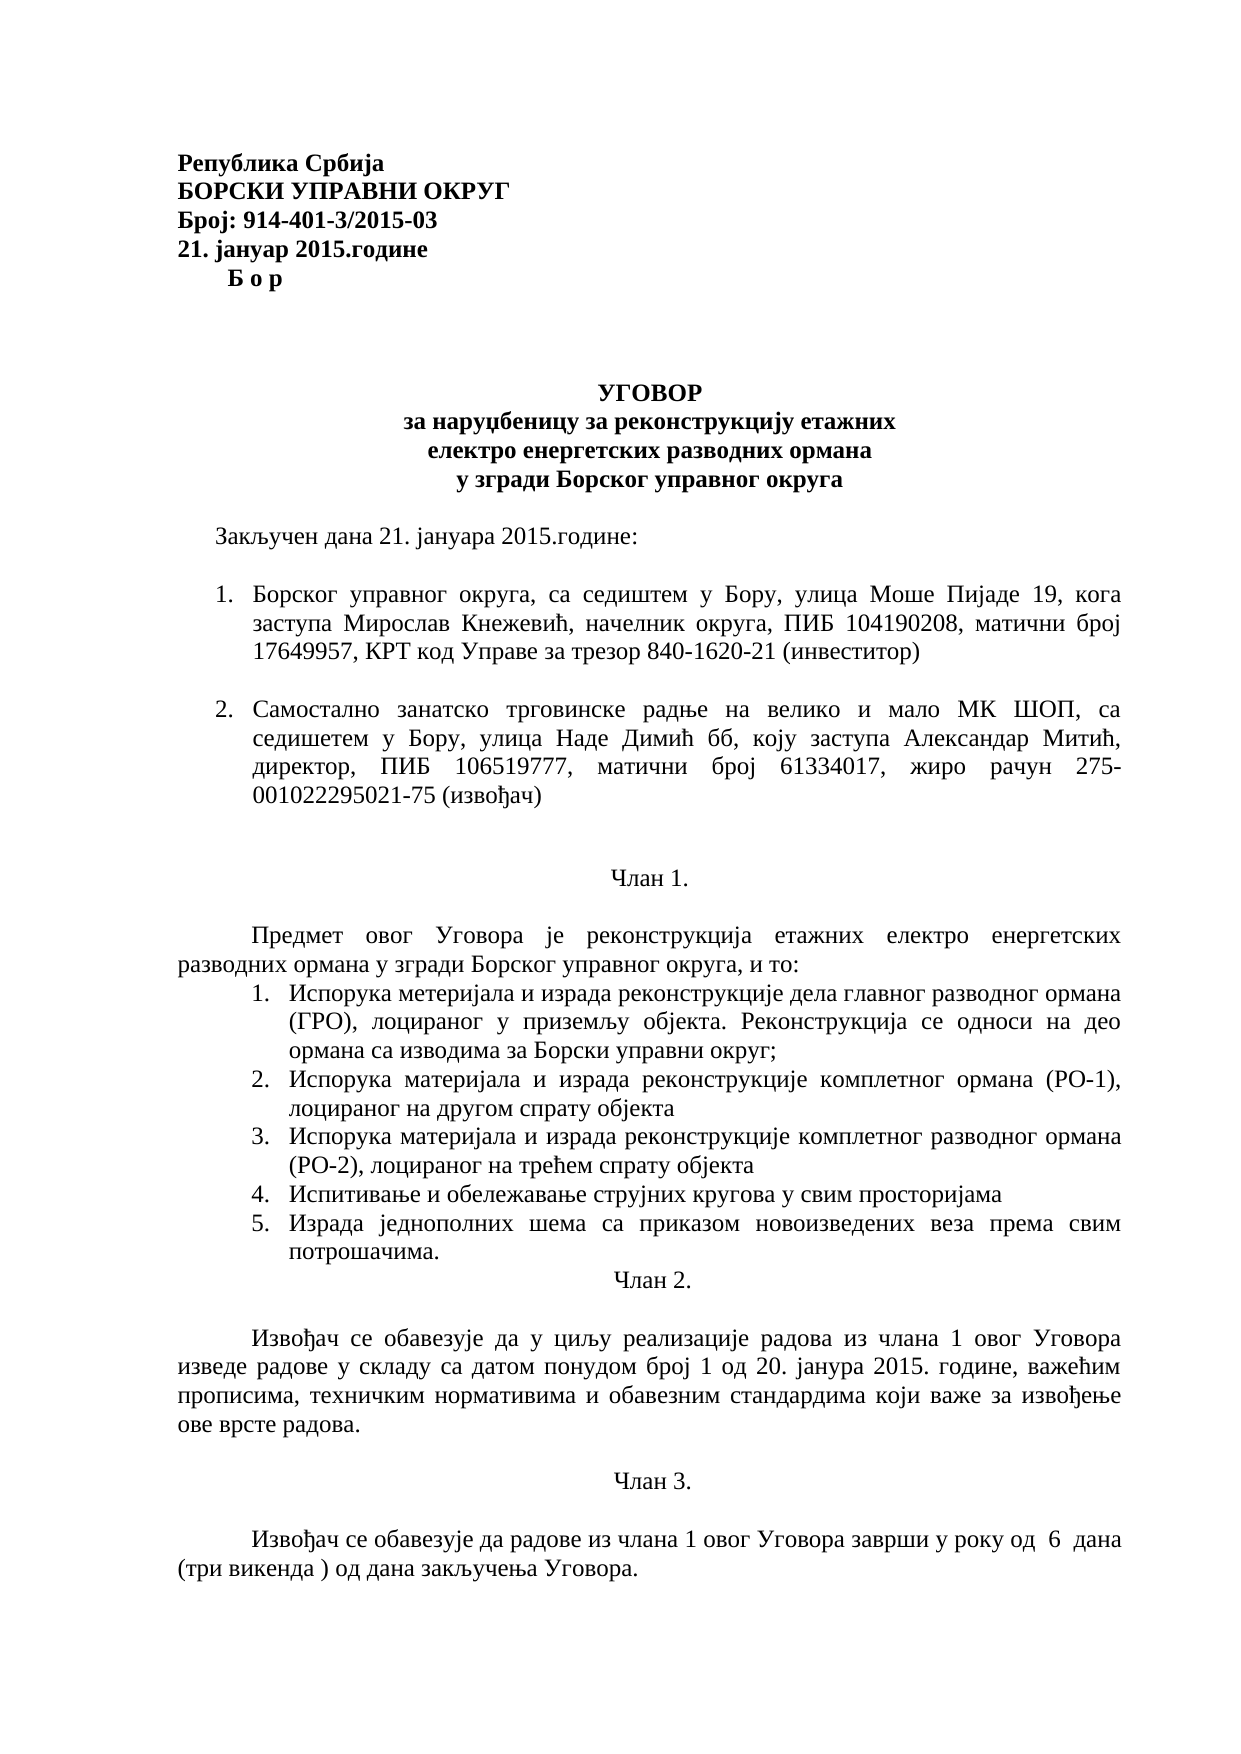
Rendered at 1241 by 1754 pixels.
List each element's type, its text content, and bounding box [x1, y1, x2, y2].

text Извођач се обавезује да у циљу реализације радова из члана 1 овог Уговора изведе радове у складу са датом понудом број 1 од 20. јанура 2015. године, важећим прописима, техничким нормативима и обавезним стандардима који важе за извођење ове врсте радова. [177, 1323, 1122, 1438]
list Испитивање и обележавање струјних кругова у свим просторијама [251, 1179, 1122, 1208]
text УГОВОР [177, 378, 1122, 406]
text електро енергетских разводних ормана [177, 435, 1122, 464]
list Израда једнополних шема са приказом новоизведених веза према свим потрошачима. [251, 1208, 1122, 1265]
text Закључен дана 21. јануара 2015.године: [177, 521, 1122, 550]
text Предмет овог Уговора је реконструкција етажних електро енергетских разводних ормана у згради Борског управног округа, и то: [177, 920, 1122, 978]
text БОРСКИ УПРАВНИ ОКРУГ [177, 176, 1122, 205]
list Испорука материјала и израда реконструкције комплетног разводног ормана (РО-2), лоцираног на трећем спрату објекта [251, 1121, 1122, 1179]
text Члан 1. [177, 863, 1122, 891]
list Испорука метеријала и израда реконструкције дела главног разводног ормана (ГРО), лоцираног у приземљу објекта. Реконструкција се односи на део ормана са изводима за Борски управни округ; [251, 978, 1122, 1064]
list Испорука материјала и израда реконструкције комплетног ормана (РО-1), лоцираног на другом спрату објекта [251, 1064, 1122, 1121]
text Члан 2. [177, 1265, 1122, 1294]
text Република Србија [177, 148, 1122, 176]
text Члан 3. [177, 1466, 1122, 1495]
text 21. јануар 2015.године [177, 234, 1122, 263]
text Број: 914-401-3/2015-03 [177, 205, 1122, 234]
text у згради Борског управног округа [177, 464, 1122, 493]
text Б о р [177, 263, 1122, 291]
text Извођач се обавезује да радове из члана 1 овог Уговора заврши у року од 6 дана (три викенда ) од дана закључења Уговора. [177, 1524, 1122, 1581]
text за наруџбеницу за реконструкцију етажних [177, 406, 1122, 435]
list Борског управног округа, са седиштем у Бору, улица Моше Пијаде 19, кога заступа Мирослав Кнежевић, начелник округа, ПИБ 104190208, матични број 17649957, КРТ код Управе за трезор 840-1620-21 (инвеститор) [215, 579, 1122, 665]
list Самостално занатско трговинске радње на велико и мало МК ШОП, са седишетем у Бору, улица Наде Димић бб, коју заступа Александар Митић, директор, ПИБ 106519777, матични број 61334017, жиро рачун 275-001022295021-75 (извођач) [215, 694, 1122, 809]
